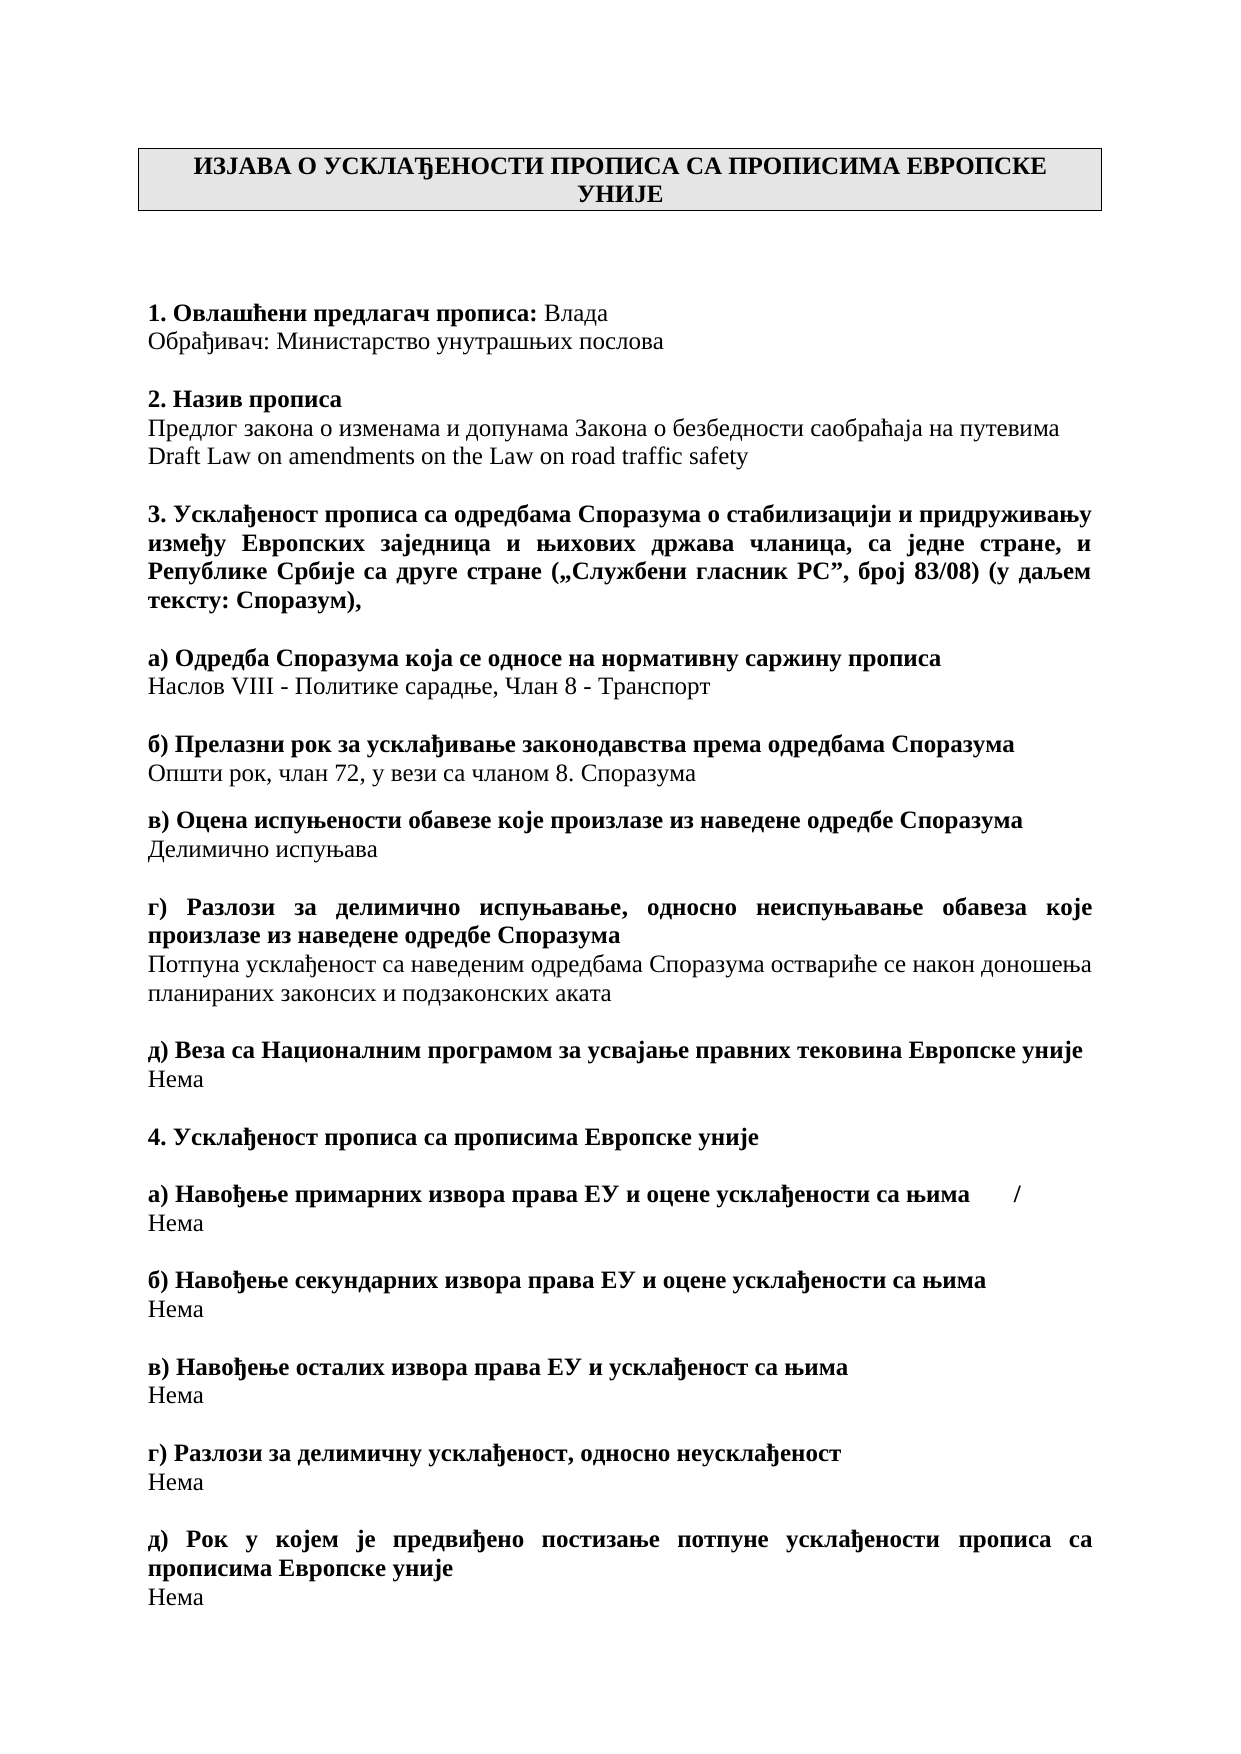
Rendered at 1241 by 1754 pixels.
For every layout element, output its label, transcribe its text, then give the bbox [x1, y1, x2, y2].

text д) Веза са Националним програмом за усвајање правних тековина Европске уније [148, 1035, 1093, 1064]
text Предлог закона о изменама и допунама Закона о безбедности саобраћаја на путевима [148, 413, 1093, 441]
text б) Прелазни рок за усклађивање законодавства према одредбама Споразума [148, 729, 1093, 758]
text Нема [148, 1467, 1093, 1495]
text Нема [148, 1294, 1093, 1323]
text Нема [148, 1582, 1093, 1610]
text в) Навођење осталих извора права ЕУ и усклађеност са њима [148, 1352, 1093, 1380]
text а) Навођење примарних извора права ЕУ и оцене усклађености са њима / [148, 1179, 1093, 1208]
text Нема [148, 1380, 1093, 1409]
text Draft Law on amendments on the Law on road traffic safety [148, 441, 1093, 470]
text д) Рок у којем је предвиђено постизање потпуне усклађености прописа са прописима Европске уније [148, 1524, 1093, 1582]
text Нема [148, 1208, 1093, 1237]
text Наслов VIII - Политике сарадње, Члан 8 - Транспорт [148, 671, 1093, 700]
text г) Разлози за делимично испуњавање, односно неиспуњавање обавеза које произлазе из наведене одредбе Споразума [148, 892, 1093, 949]
text ИЗЈАВA О УСКЛАЂЕНОСТИ ПРОПИСА СА ПРОПИСИМА ЕВРОПСКЕ УНИЈЕ [139, 149, 1101, 210]
text в) Оцена испуњености обавезе које произлазе из наведене одредбе Споразума [148, 805, 1093, 834]
text Потпуна усклађеност са наведеним одредбама Споразума оствариће се након доношења планираних законсих и подзаконских аката [148, 949, 1093, 1007]
text Обрађивач: Министарство унутрашњих послова [148, 326, 1093, 355]
text Делимично испуњава [148, 834, 1093, 863]
text 3. Усклађеност прописа са одредбама Споразума о стабилизацији и придруживању између Европских заједница и њихових држава чланица, са једне стране, и Републике Србије са друге стране („Службени гласник РС”, број 83/08) (у даљем тексту: Споразум), [148, 499, 1093, 614]
text 2. Назив прописа [148, 384, 1093, 413]
text 1. Овлашћени предлагач прописа: Влада [148, 298, 1093, 326]
text б) Навођење секундарних извора права ЕУ и оцене усклађености са њима [148, 1265, 1093, 1294]
text а) Одредба Споразума која се односе на нормативну саржину прописа [148, 643, 1093, 671]
text Нема [148, 1064, 1093, 1093]
text 4. Усклађеност прописа са прописима Европске уније [148, 1122, 1093, 1150]
text Општи рок, члан 72, у вези са чланом 8. Споразума [148, 758, 1093, 786]
text г) Разлози за делимичну усклађеност, односно неусклађеност [148, 1438, 1093, 1467]
